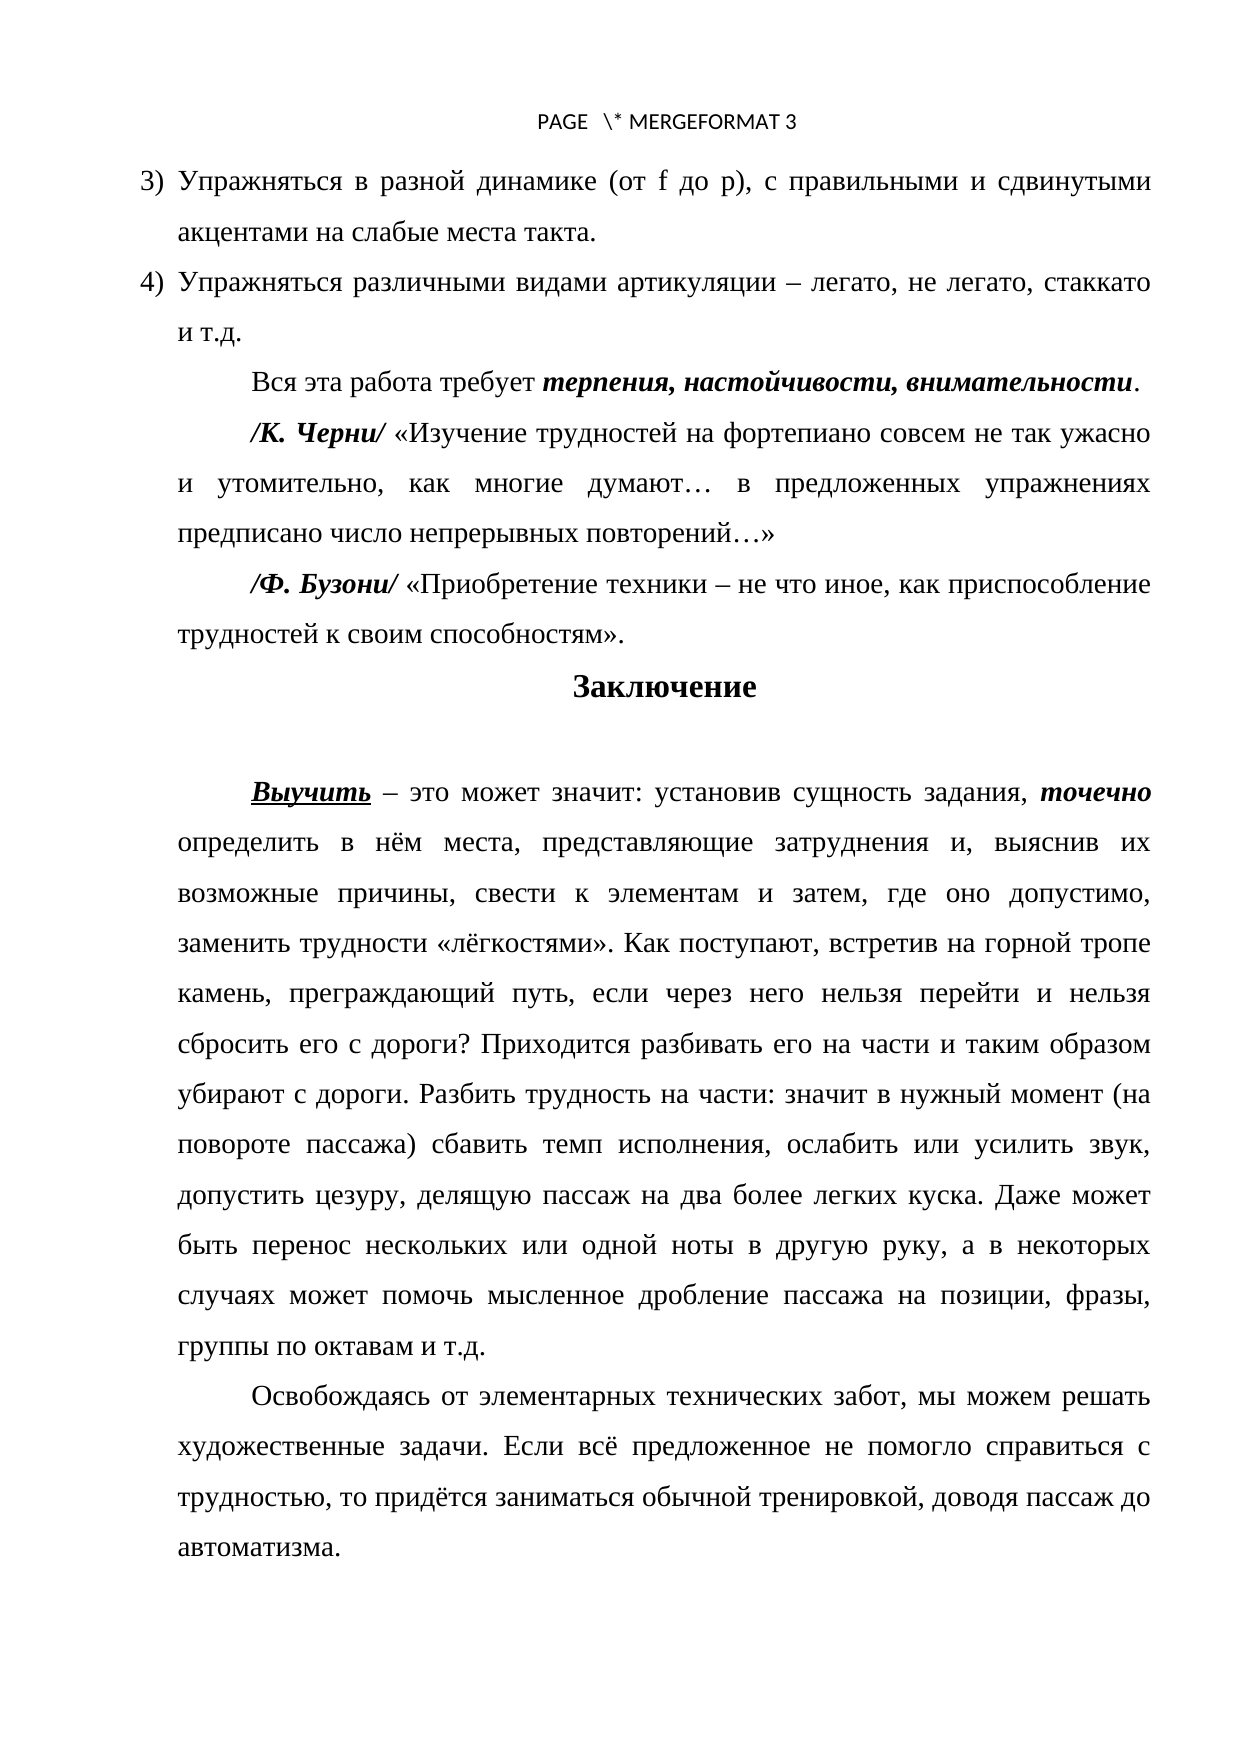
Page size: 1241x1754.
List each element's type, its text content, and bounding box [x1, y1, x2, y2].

text /К. Черни/ «Изучение трудностей на фортепиано совсем не так ужасно и утомительно, как многие думают… в предложенных упражнениях предписано число непрерывных повторений…» [177, 415, 1152, 549]
text Выучить – это может значит: установив сущность задания, точечно определить в нём места, представляющие затруднения и, выяснив их возможные причины, свести к элементам и затем, где оно допустимо, заменить трудности «лёгкостями». Как поступают, встретив на горной тропе камень, преграждающий путь, если через него нельзя перейти и нельзя сбросить его с дороги? Приходится разбивать его на части и таким образом убирают с дороги. Разбить трудность на части: значит в нужный момент (на повороте пассажа) сбавить темп исполнения, ослабить или усилить звук, допустить цезуру, делящую пассаж на два более легких куска. Даже может быть перенос нескольких или одной ноты в другую руку, а в некоторых случаях может помочь мысленное дробление пассажа на позиции, фразы, группы по октавам и т.д. [177, 774, 1152, 1361]
text Вся эта работа требует терпения, настойчивости, внимательности. [177, 364, 1152, 398]
list Упражняться в разной динамике (от f до р), с правильными и сдвинутыми акцентами на слабые места такта. [140, 163, 1152, 247]
text Освобождаясь от элементарных технических забот, мы можем решать художественные задачи. Если всё предложенное не помогло справиться с трудностью, то придётся заниматься обычной тренировкой, доводя пассаж до автоматизма. [177, 1378, 1152, 1562]
text /Ф. Бузони/ «Приобретение техники – не что иное, как приспособление трудностей к своим способностям». [177, 566, 1152, 650]
list Упражняться различными видами артикуляции – легато, не легато, стаккато и т.д. [140, 264, 1152, 348]
text Заключение [177, 666, 1152, 705]
